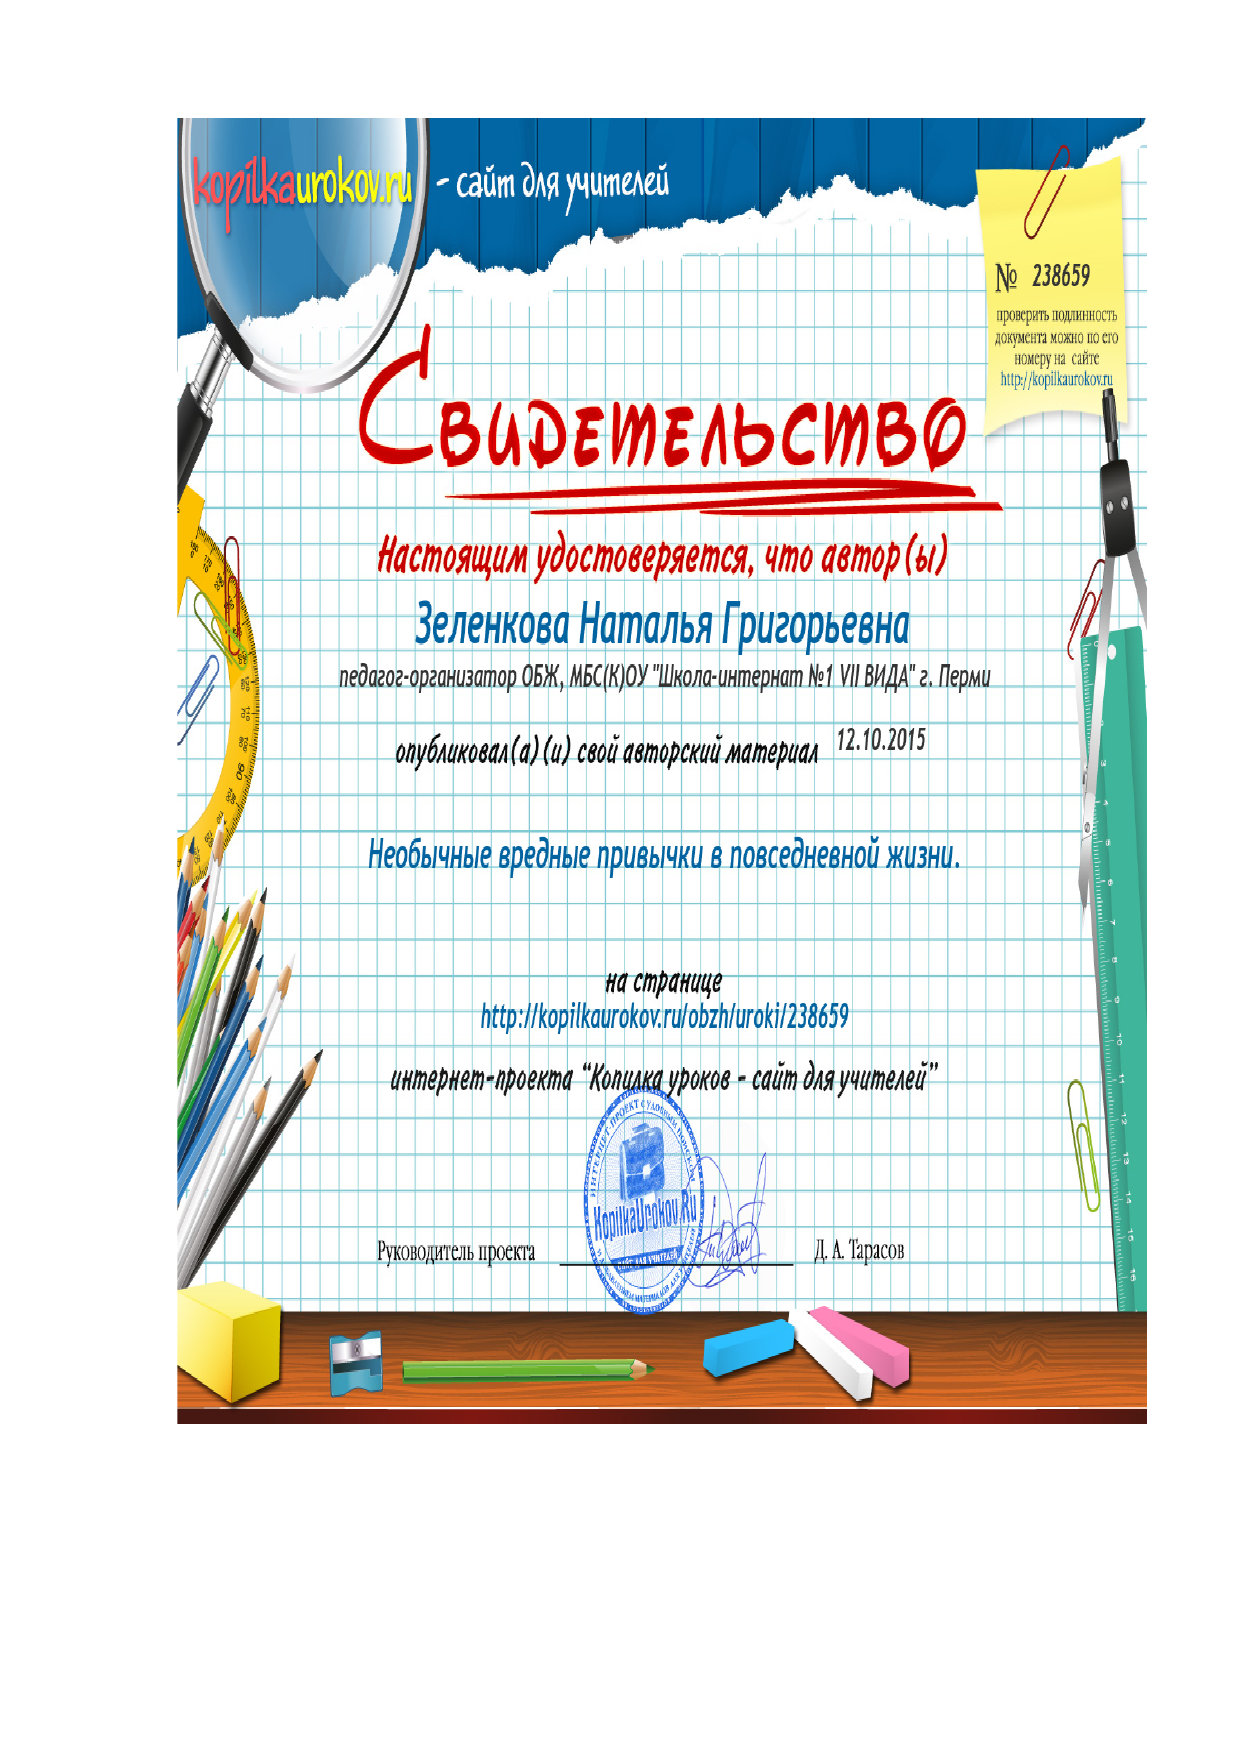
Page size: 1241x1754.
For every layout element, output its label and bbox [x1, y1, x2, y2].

picture [177, 118, 1152, 1450]
